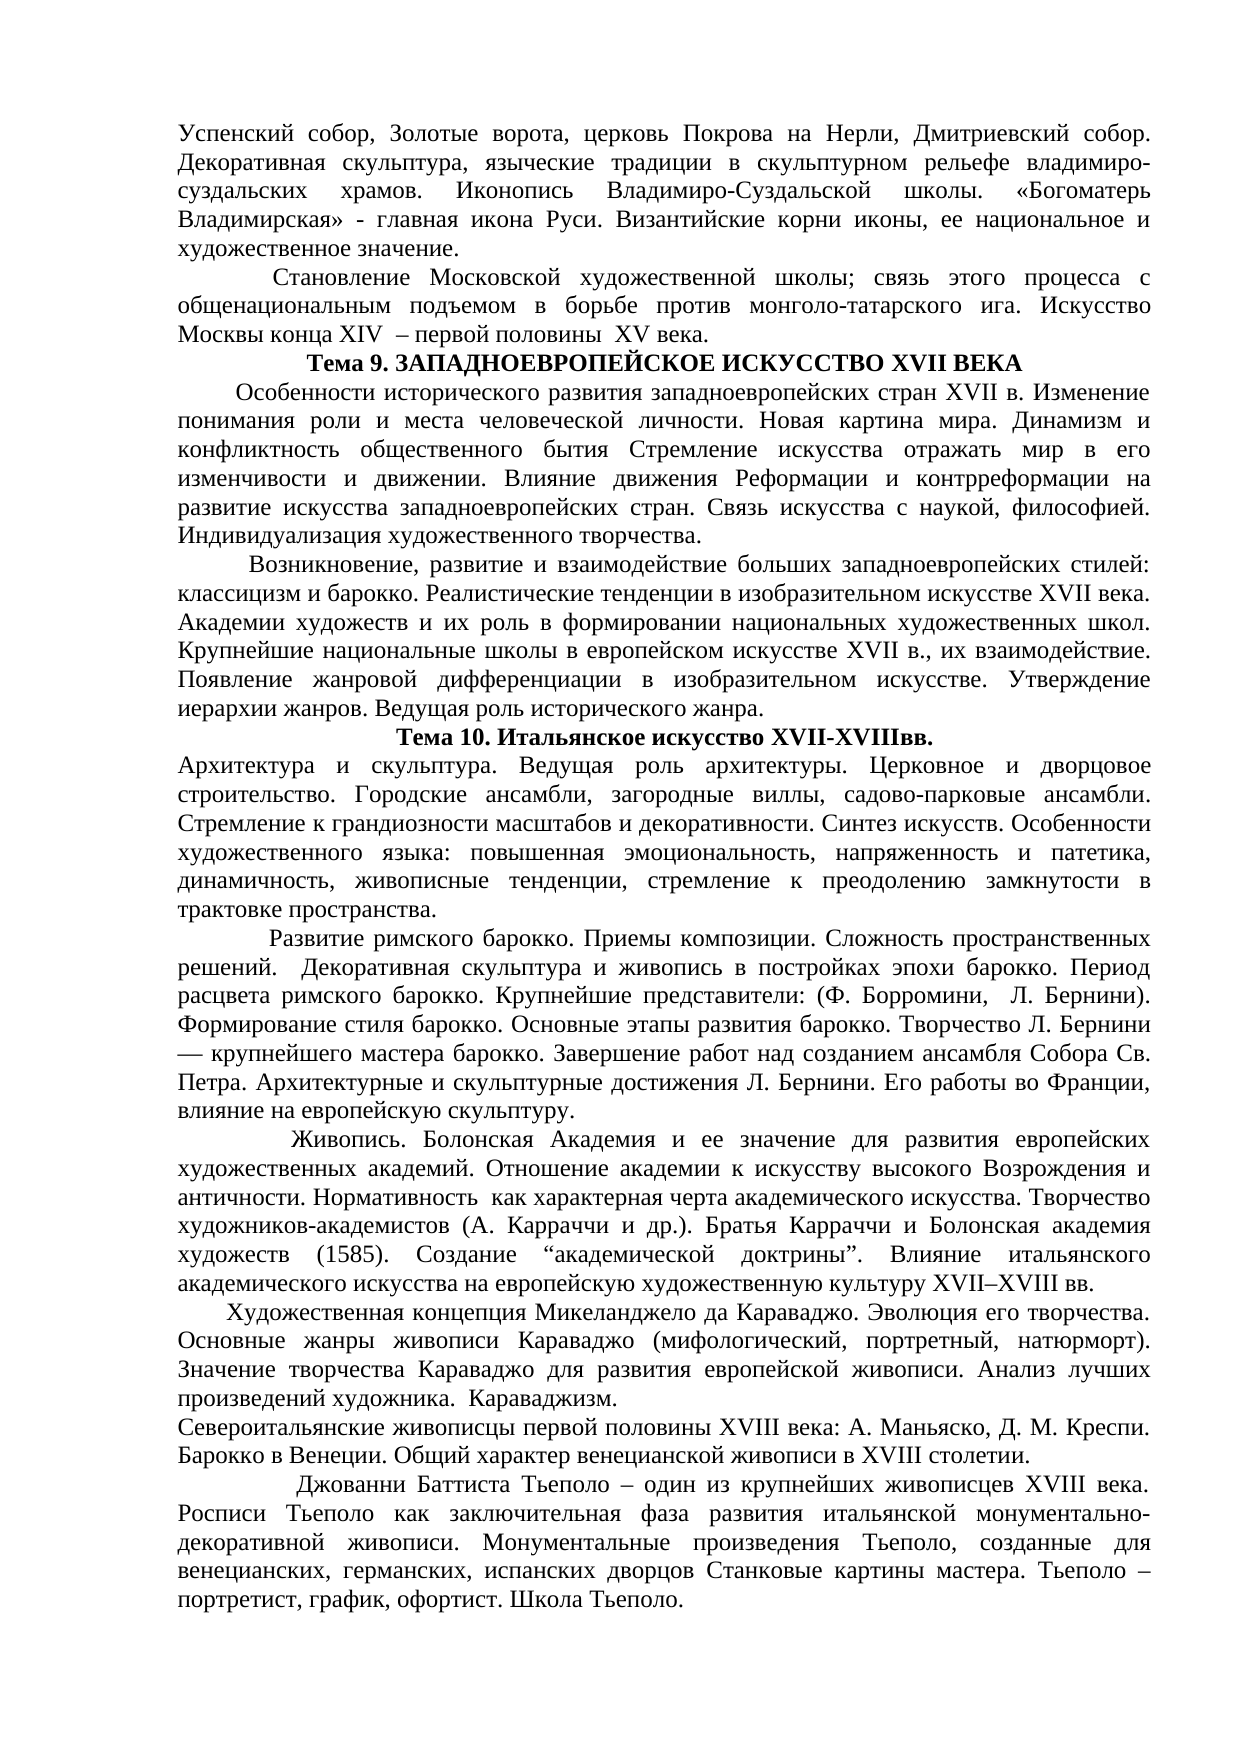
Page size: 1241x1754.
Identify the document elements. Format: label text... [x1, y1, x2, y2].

text Тема 9. ЗАПАДНОЕВРОПЕЙСКОЕ ИСКУССТВО XVII ВЕКА [177, 348, 1152, 377]
text Особенности исторического развития западноевропейских стран XVII в. Изменение понимания роли и места человеческой личности. Новая картина мира. Динамизм и конфликтность общественного бытия Стремление искусства отражать мир в его изменчивости и движении. Влияние движения Реформации и контрреформации на развитие искусства западноевропейских стран. Связь искусства с наукой, философией. Индивидуализация художественного творчества. [177, 377, 1152, 549]
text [177, 118, 1152, 262]
text Живопись. Болонская Академия и ее значение для развития европейских художественных академий. Отношение академии к искусству высокого Возрождения и античности. Нормативность как характерная черта академического искусства. Творчество художников-академистов (А. Карраччи и др.). Братья Карраччи и Болонская академия художеств (1585). Создание “академической доктрины”. Влияние итальянского академического искусства на европейскую художественную культуру XVII–XVIII вв. [177, 1124, 1152, 1297]
text Тема 10. Итальянское искусство XVII-XVIIIвв. [177, 722, 1152, 751]
text Развитие римского барокко. Приемы композиции. Сложность пространственных решений. Декоративная скульптура и живопись в постройках эпохи барокко. Период расцвета римского барокко. Крупнейшие представители: (Ф. Борромини, Л. Бернини). Формирование стиля барокко. Основные этапы развития барокко. Творчество Л. Бернини — крупнейшего мастера барокко. Завершение работ над созданием ансамбля Собора Св. Петра. Архитектурные и скульптурные достижения Л. Бернини. Его работы во Франции, влияние на европейскую скульптуру. [177, 923, 1152, 1124]
text Архитектура и скульптура. Ведущая роль архитектуры. Церковное и дворцовое строительство. Городские ансамбли, загородные виллы, садово-парковые ансамбли. Стремление к грандиозности масштабов и декоративности. Синтез искусств. Особенности художественного языка: повышенная эмоциональность, напряженность и патетика, динамичность, живописные тенденции, стремление к преодолению замкнутости в трактовке пространства. [177, 751, 1152, 923]
text Художественная концепция Микеланджело да Караваджо. Эволюция его творчества. Основные жанры живописи Караваджо (мифологический, портретный, натюрморт). Значение творчества Караваджо для развития европейской живописи. Анализ лучших произведений художника. Караваджизм. [177, 1297, 1152, 1412]
text Возникновение, развитие и взаимодействие больших западноевропейских стилей: классицизм и барокко. Реалистические тенденции в изобразительном искусстве XVII века. Академии художеств и их роль в формировании национальных художественных школ. Крупнейшие национальные школы в европейском искусстве XVII в., их взаимодействие. Появление жанровой дифференциации в изобразительном искусстве. Утверждение иерархии жанров. Ведущая роль исторического жанра. [177, 549, 1152, 722]
text Североитальянские живописцы первой половины XVIII века: А. Маньяско, Д. М. Креспи. Барокко в Венеции. Общий характер венецианской живописи в XVIII столетии. [177, 1412, 1152, 1469]
text Становление Московской художественной школы; связь этого процесса с общенациональным подъемом в борьбе против монголо-татарского ига. Искусство Москвы конца XIV – первой половины XV века. [177, 262, 1152, 348]
text Джованни Баттиста Тьеполо – один из крупнейших живописцев XVIII века. Росписи Тьеполо как заключительная фаза развития итальянской монументально-декоративной живописи. Монументальные произведения Тьеполо, созданные для венецианских, германских, испанских дворцов Станковые картины мастера. Тьеполо – портретист, график, офортист. Школа Тьеполо. [177, 1469, 1152, 1613]
